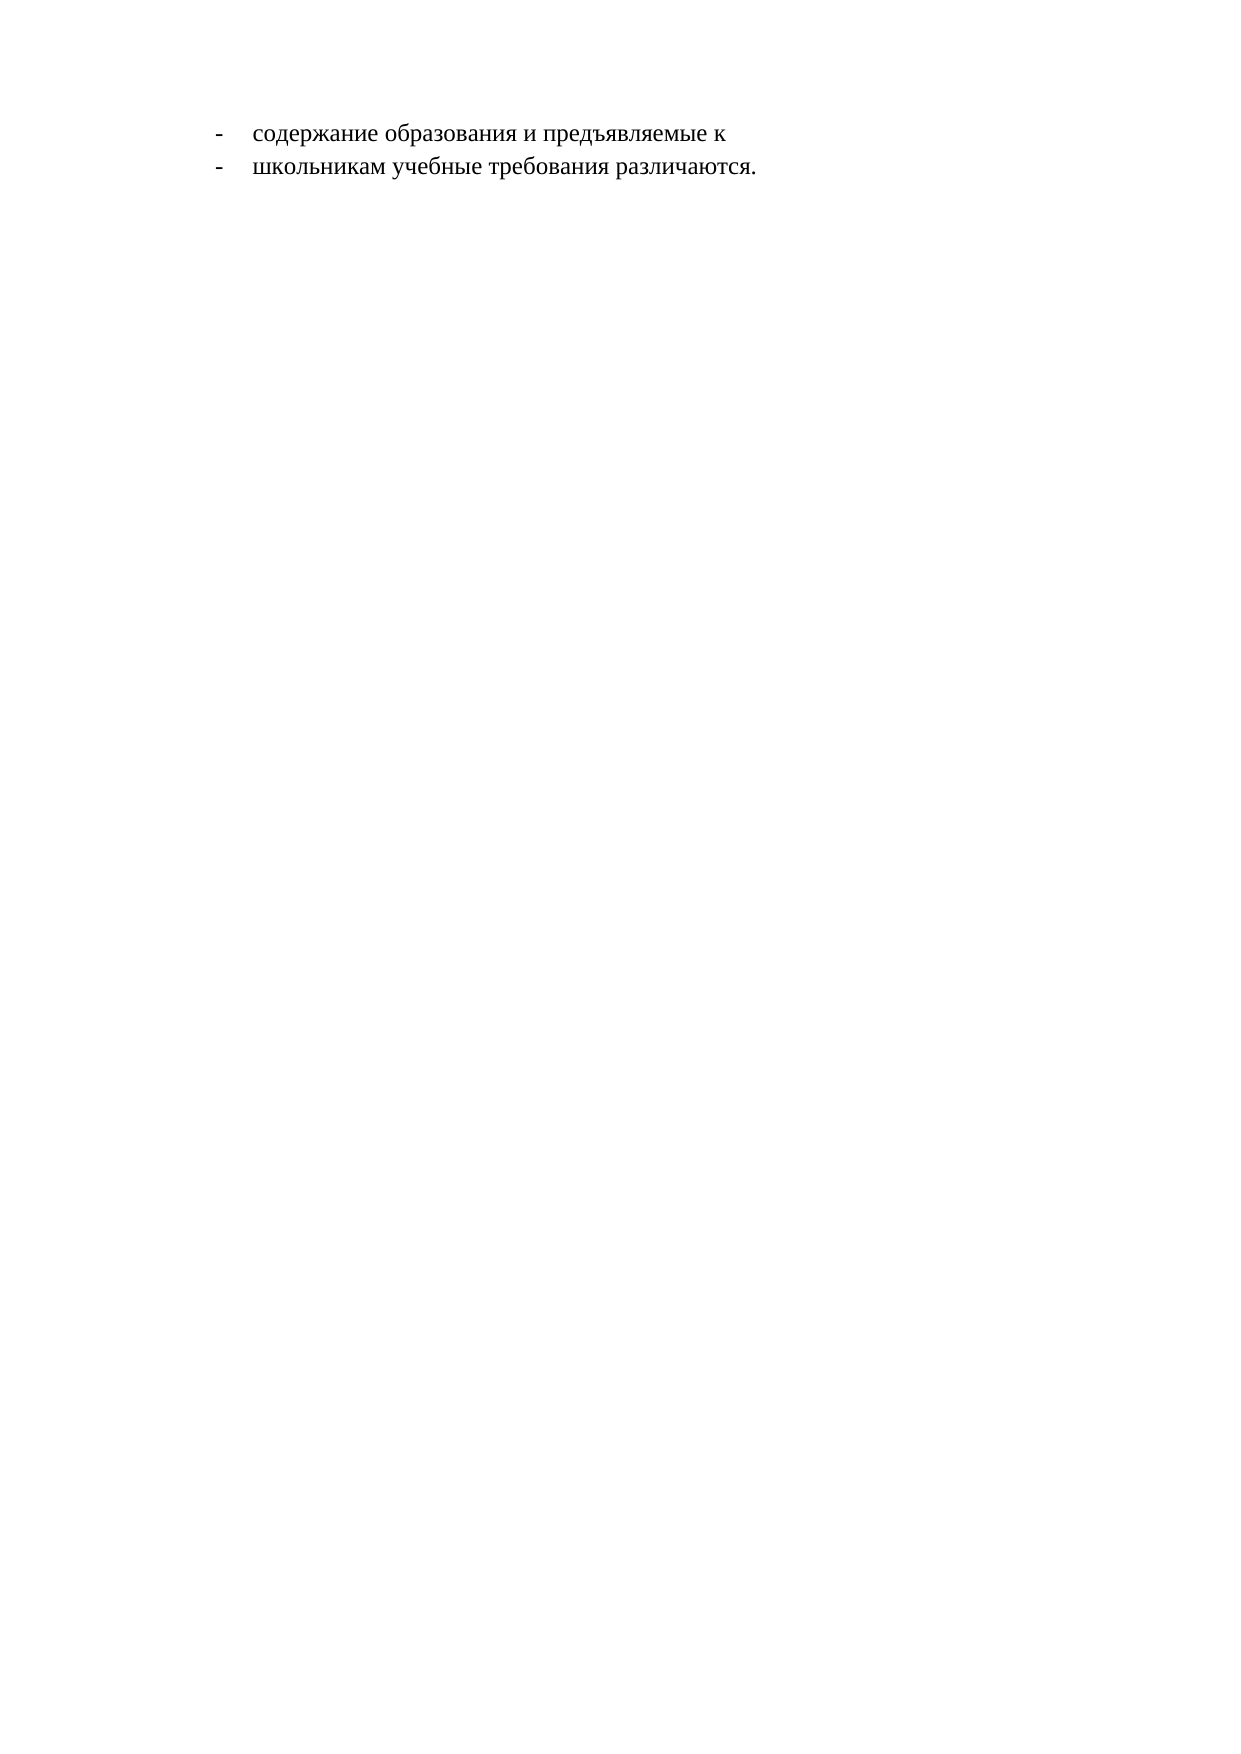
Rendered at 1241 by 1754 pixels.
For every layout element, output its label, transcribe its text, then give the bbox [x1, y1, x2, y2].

list школьникам учебные требования различаются. [215, 151, 1152, 180]
list содержание образования и предъявляемые к [215, 118, 1152, 147]
